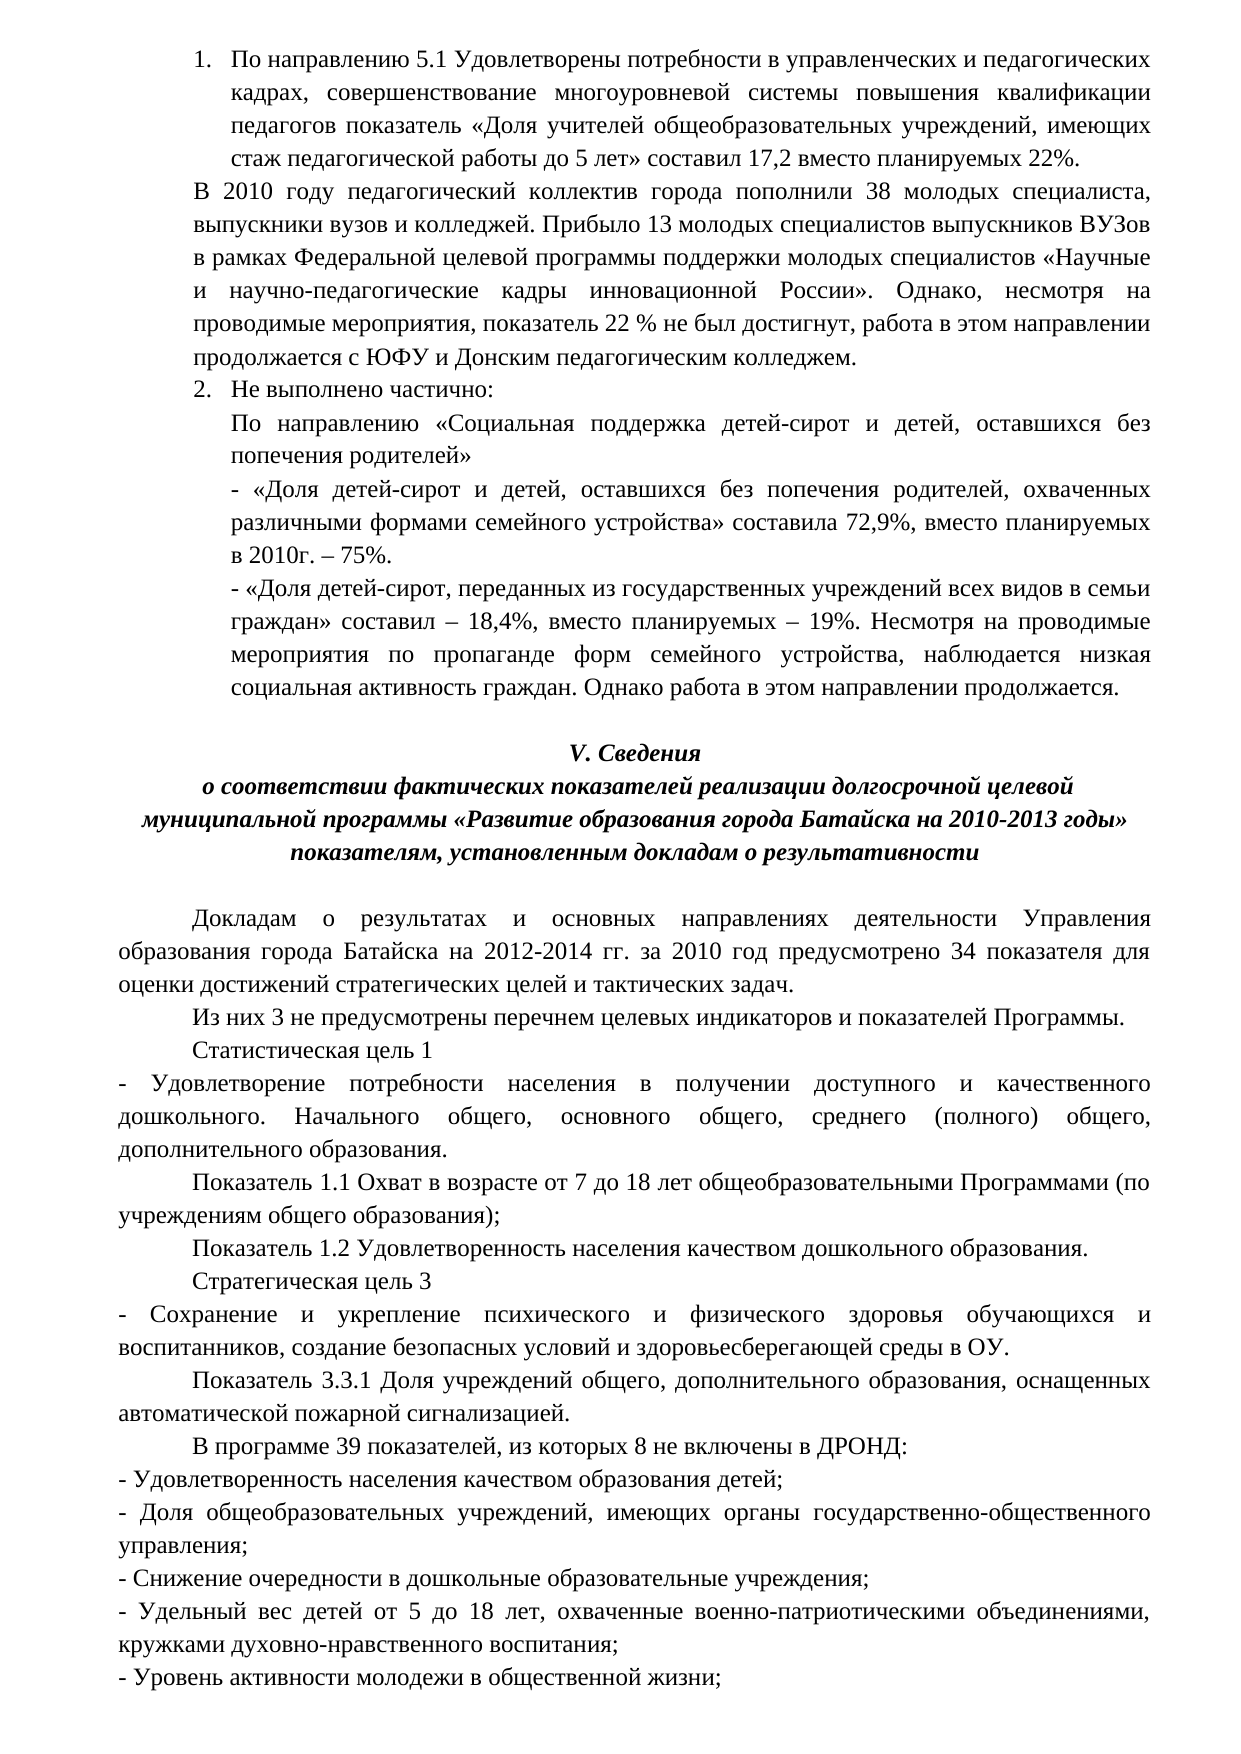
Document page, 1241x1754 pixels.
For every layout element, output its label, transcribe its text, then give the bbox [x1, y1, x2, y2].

text Показатель 1.2 Удовлетворенность населения качеством дошкольного образования. [118, 1233, 1152, 1262]
text Докладам о результатах и основных направлениях деятельности Управления образования города Батайска на 2012-2014 гг. за 2010 год предусмотрено 34 показателя для оценки достижений стратегических целей и тактических задач. [118, 903, 1152, 998]
text - Удельный вес детей от 5 до 18 лет, охваченные военно-патриотическими объединениями, кружками духовно-нравственного воспитания; [118, 1596, 1152, 1658]
list о соответствии фактических показателей реализации долгосрочной целевой муниципальной программы «Развитие образования города Батайска на 2010-2013 годы» показателям, установленным докладам о результативности [118, 771, 1152, 866]
list По направлению «Социальная поддержка детей-сирот и детей, оставшихся без попечения родителей» [231, 408, 1152, 469]
list - «Доля детей-сирот, переданных из государственных учреждений всех видов в семьи граждан» составил – 18,4%, вместо планируемых – 19%. Несмотря на проводимые мероприятия по пропаганде форм семейного устройства, наблюдается низкая социальная активность граждан. Однако работа в этом направлении продолжается. [231, 573, 1152, 701]
text Стратегическая цель 3 [118, 1266, 1152, 1295]
text Статистическая цель 1 [118, 1035, 1152, 1064]
text - Сохранение и укрепление психического и физического здоровья обучающихся и воспитанников, создание безопасных условий и здоровьесберегающей среды в ОУ. [118, 1299, 1152, 1361]
text - Удовлетворенность населения качеством образования детей; [118, 1464, 1152, 1493]
text Показатель 1.1 Охват в возрасте от 7 до 18 лет общеобразовательными Программами (по учреждениям общего образования); [118, 1167, 1152, 1229]
text - Удовлетворение потребности населения в получении доступного и качественного дошкольного. Начального общего, основного общего, среднего (полного) общего, дополнительного образования. [118, 1068, 1152, 1163]
text В программе 39 показателей, из которых 8 не включены в ДРОНД: [118, 1431, 1152, 1460]
text - Доля общеобразовательных учреждений, имеющих органы государственно-общественного управления; [118, 1497, 1152, 1559]
text Из них 3 не предусмотрены перечнем целевых индикаторов и показателей Программы. [118, 1002, 1152, 1031]
list По направлению 5.1 Удовлетворены потребности в управленческих и педагогических кадрах, совершенствование многоуровневой системы повышения квалификации педагогов показатель «Доля учителей общеобразовательных учреждений, имеющих стаж педагогической работы до 5 лет» составил 17,2 вместо планируемых 22%. [193, 44, 1152, 172]
list - «Доля детей-сирот и детей, оставшихся без попечения родителей, охваченных различными формами семейного устройства» составила 72,9%, вместо планируемых в 2010г. – 75%. [231, 474, 1152, 568]
text - Снижение очередности в дошкольные образовательные учреждения; [118, 1563, 1152, 1592]
list Не выполнено частично: [193, 374, 1152, 403]
text Показатель 3.3.1 Доля учреждений общего, дополнительного образования, оснащенных автоматической пожарной сигнализацией. [118, 1365, 1152, 1427]
text - Уровень активности молодежи в общественной жизни; [118, 1662, 1152, 1691]
list V. Сведения [118, 738, 1152, 767]
list В 2010 году педагогический коллектив города пополнили 38 молодых специалиста, выпускники вузов и колледжей. Прибыло 13 молодых специалистов выпускников ВУЗов в рамках Федеральной целевой программы поддержки молодых специалистов «Научные и научно-педагогические кадры инновационной России». Однако, несмотря на проводимые мероприятия, показатель 22 % не был достигнут, работа в этом направлении продолжается с ЮФУ и Донским педагогическим колледжем. [193, 176, 1152, 370]
